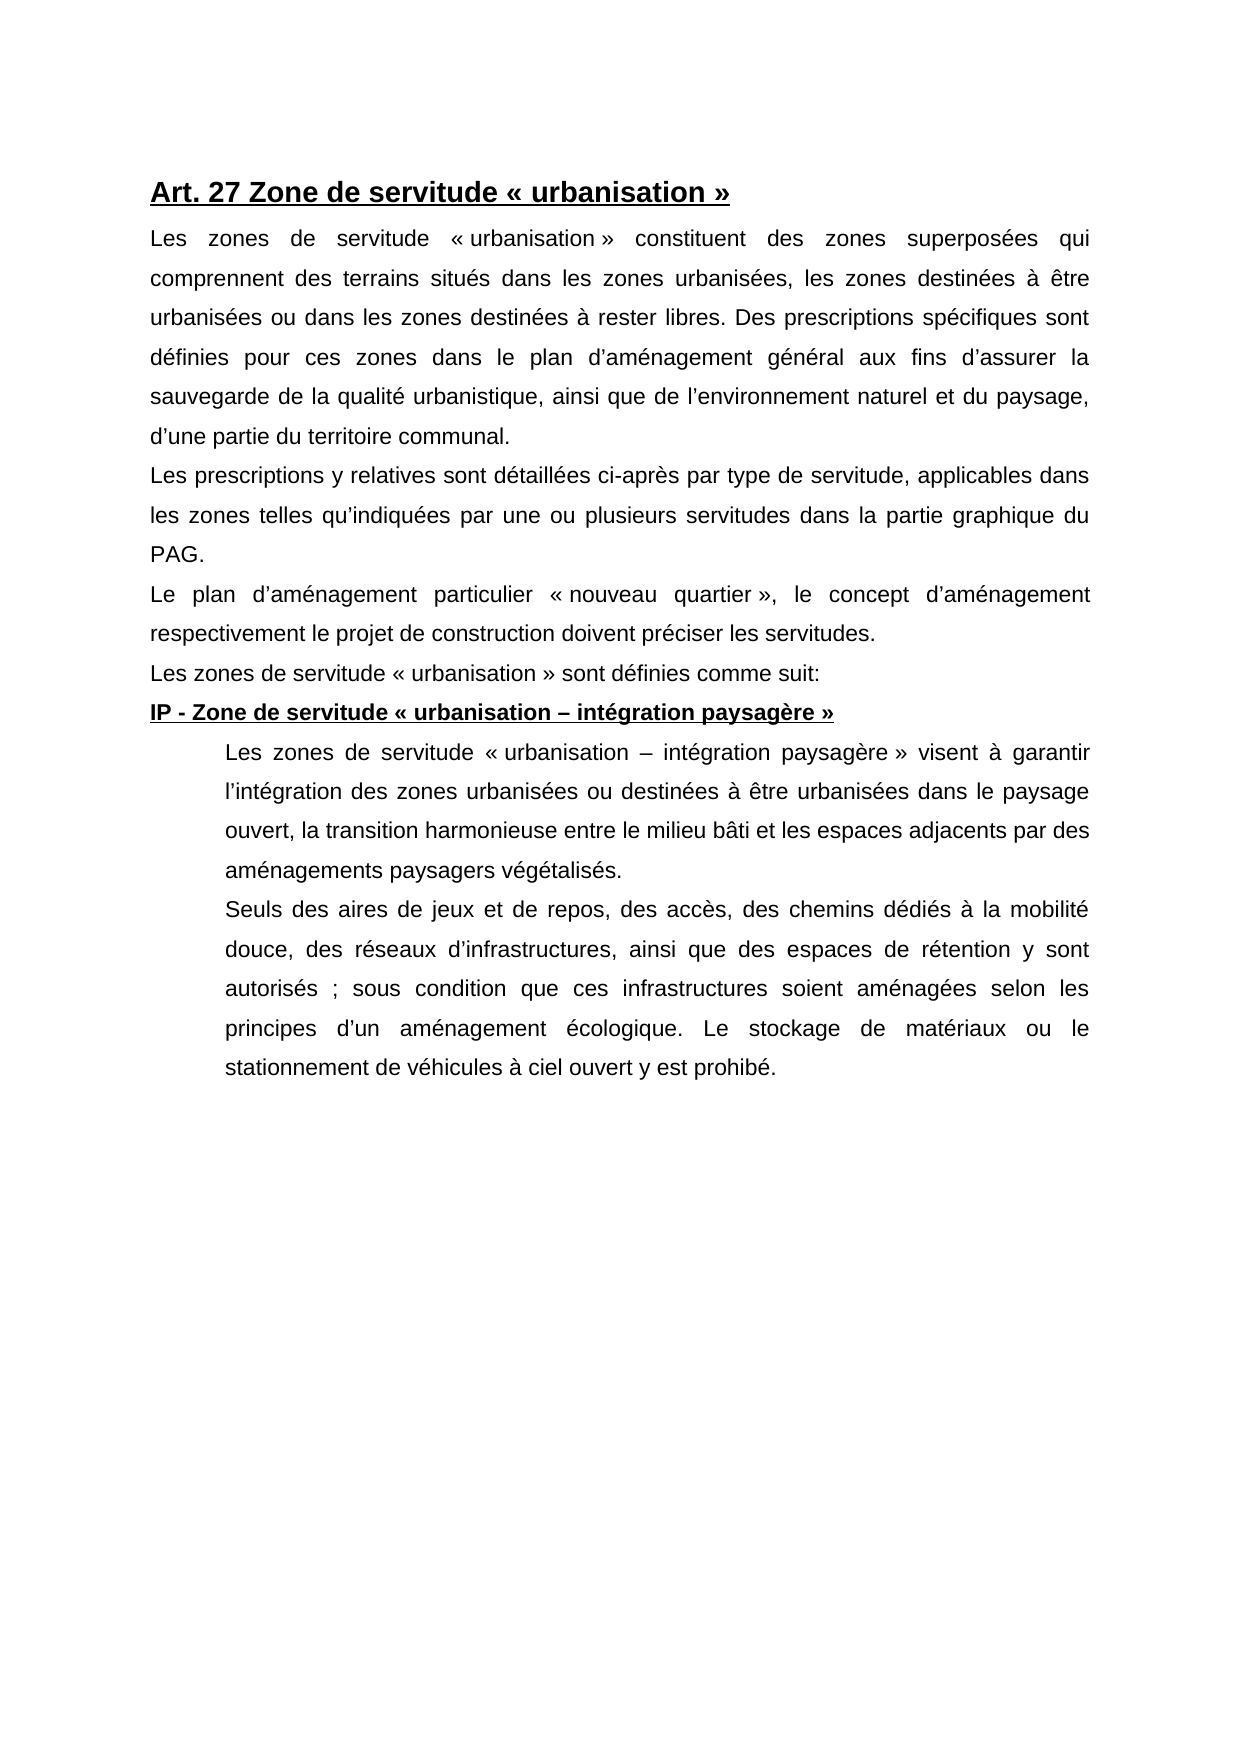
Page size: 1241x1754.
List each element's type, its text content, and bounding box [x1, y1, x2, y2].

subtitle Art. 27 Zone de servitude « urbanisation » [150, 175, 1090, 208]
text IP - Zone de servitude « urbanisation – intégration paysagère » [150, 699, 1090, 725]
text Les zones de servitude « urbanisation » sont définies comme suit: [150, 659, 1090, 686]
text Seuls des aires de jeux et de repos, des accès, des chemins dédiés à la mobilité douce, des réseaux d’infrastructures, ainsi que des espaces de rétention y sont autorisés ; sous condition que ces infrastructures soient aménagées selon les principes d’un aménagement écologique. Le stockage de matériaux ou le stationnement de véhicules à ciel ouvert y est prohibé. [225, 896, 1090, 1081]
text Les zones de servitude « urbanisation » constituent des zones superposées qui comprennent des terrains situés dans les zones urbanisées, les zones destinées à être urbanisées ou dans les zones destinées à rester libres. Des prescriptions spécifiques sont définies pour ces zones dans le plan d’aménagement général aux fins d’assurer la sauvegarde de la qualité urbanistique, ainsi que de l’environnement naturel et du paysage, d’une partie du territoire communal. [150, 225, 1090, 449]
text Les prescriptions y relatives sont détaillées ci-après par type de servitude, applicables dans les zones telles qu’indiquées par une ou plusieurs servitudes dans la partie graphique du PAG. [150, 462, 1090, 567]
text Les zones de servitude « urbanisation – intégration paysagère » visent à garantir l’intégration des zones urbanisées ou destinées à être urbanisées dans le paysage ouvert, la transition harmonieuse entre le milieu bâti et les espaces adjacents par des aménagements paysagers végétalisés. [225, 738, 1090, 883]
text Le plan d’aménagement particulier « nouveau quartier », le concept d’aménagement respectivement le projet de construction doivent préciser les servitudes. [150, 581, 1090, 646]
